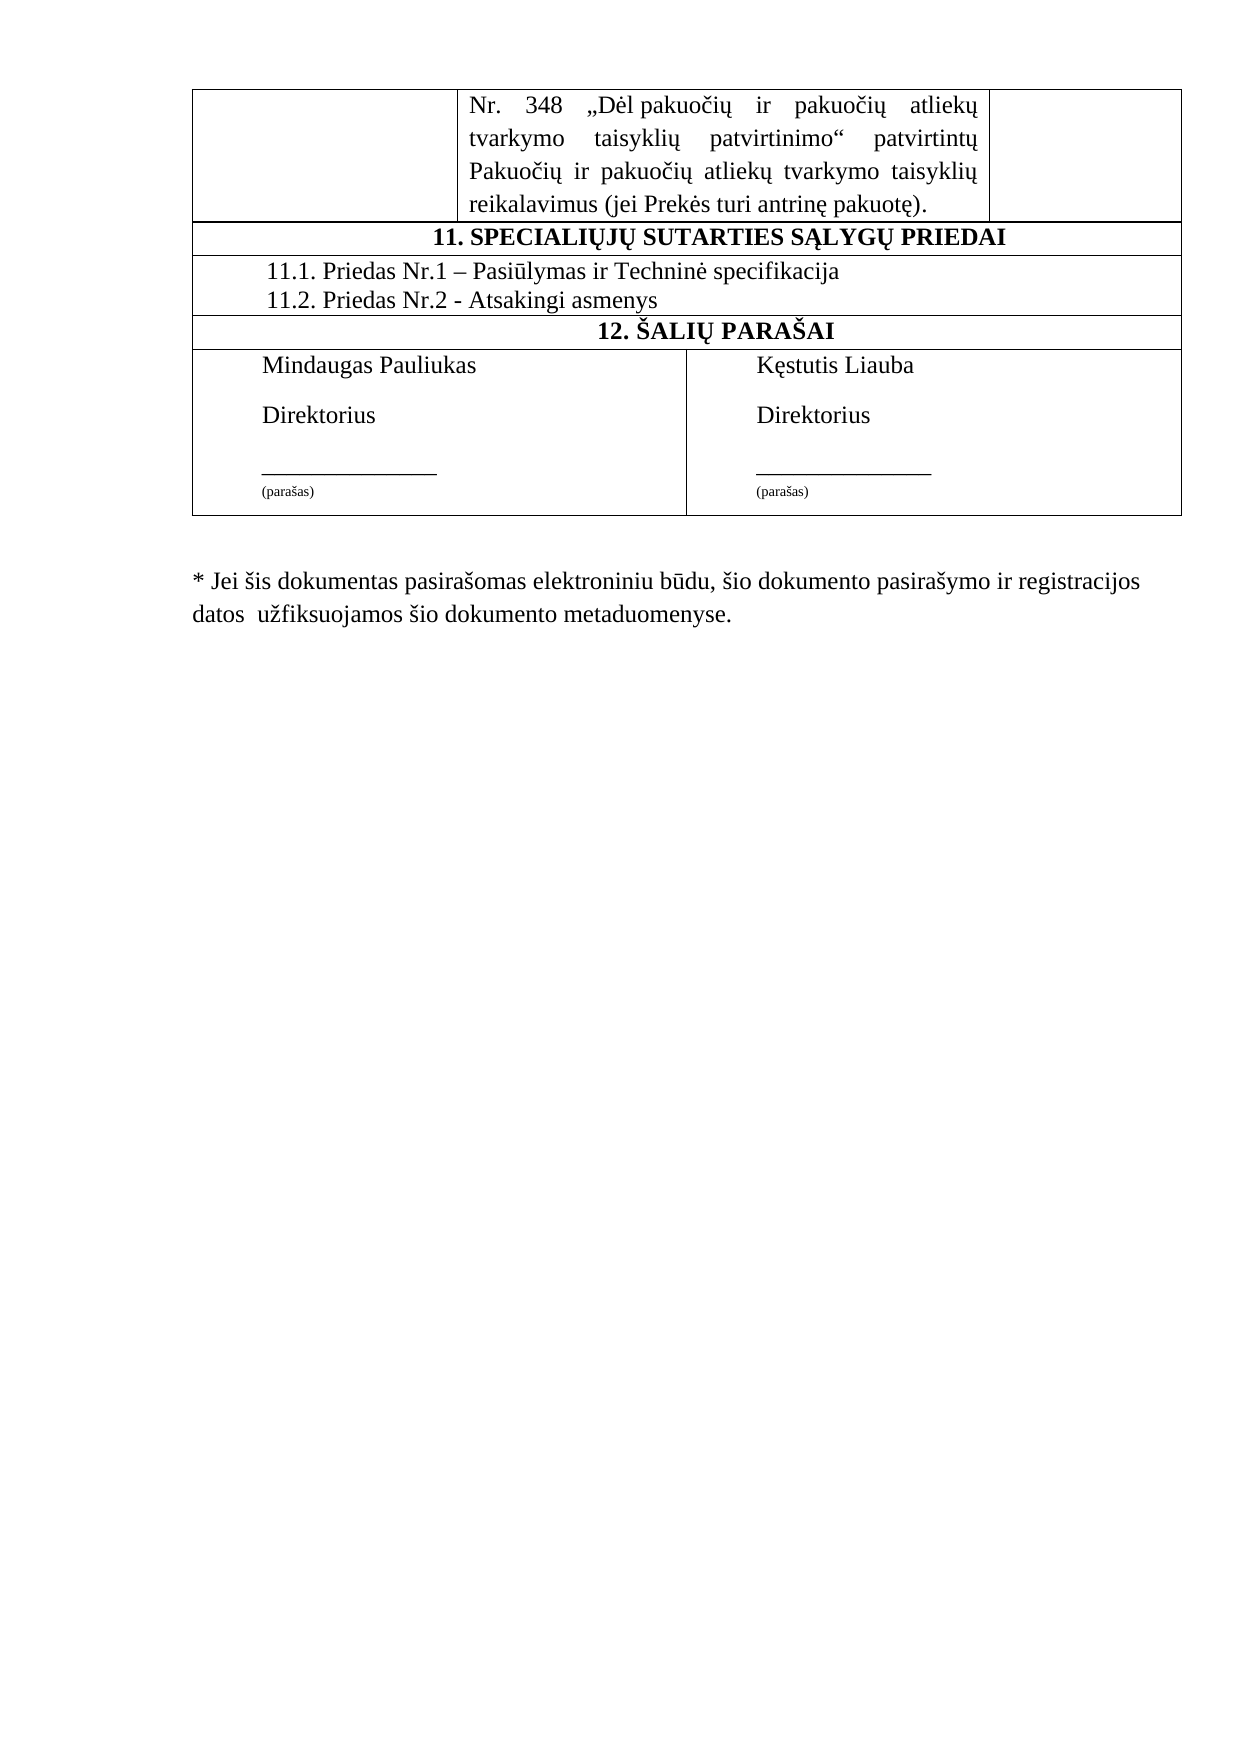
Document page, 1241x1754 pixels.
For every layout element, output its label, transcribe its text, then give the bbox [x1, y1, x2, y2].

table_cell Kęstutis Liauba Direktorius ______________ (parašas) [687, 350, 1181, 515]
text * Jei šis dokumentas pasirašomas elektroniniu būdu, šio dokumento pasirašymo ir registracijos datos užfiksuojamos šio dokumento metaduomenyse. [192, 566, 1181, 627]
table_cell 11. SPECIALIŲJŲ SUTARTIES SĄLYGŲ PRIEDAI [193, 223, 1181, 255]
table_cell Mindaugas Pauliukas Direktorius ______________ (parašas) [193, 350, 686, 515]
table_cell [193, 90, 457, 221]
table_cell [458, 90, 989, 221]
table_cell [990, 90, 1181, 221]
table_cell 12. ŠALIŲ PARAŠAI [193, 316, 1181, 349]
table_cell 11.1. Priedas Nr.1 – Pasiūlymas ir Techninė specifikacija 11.2. Priedas Nr.2 - Atsakingi asmenys [193, 256, 1181, 315]
